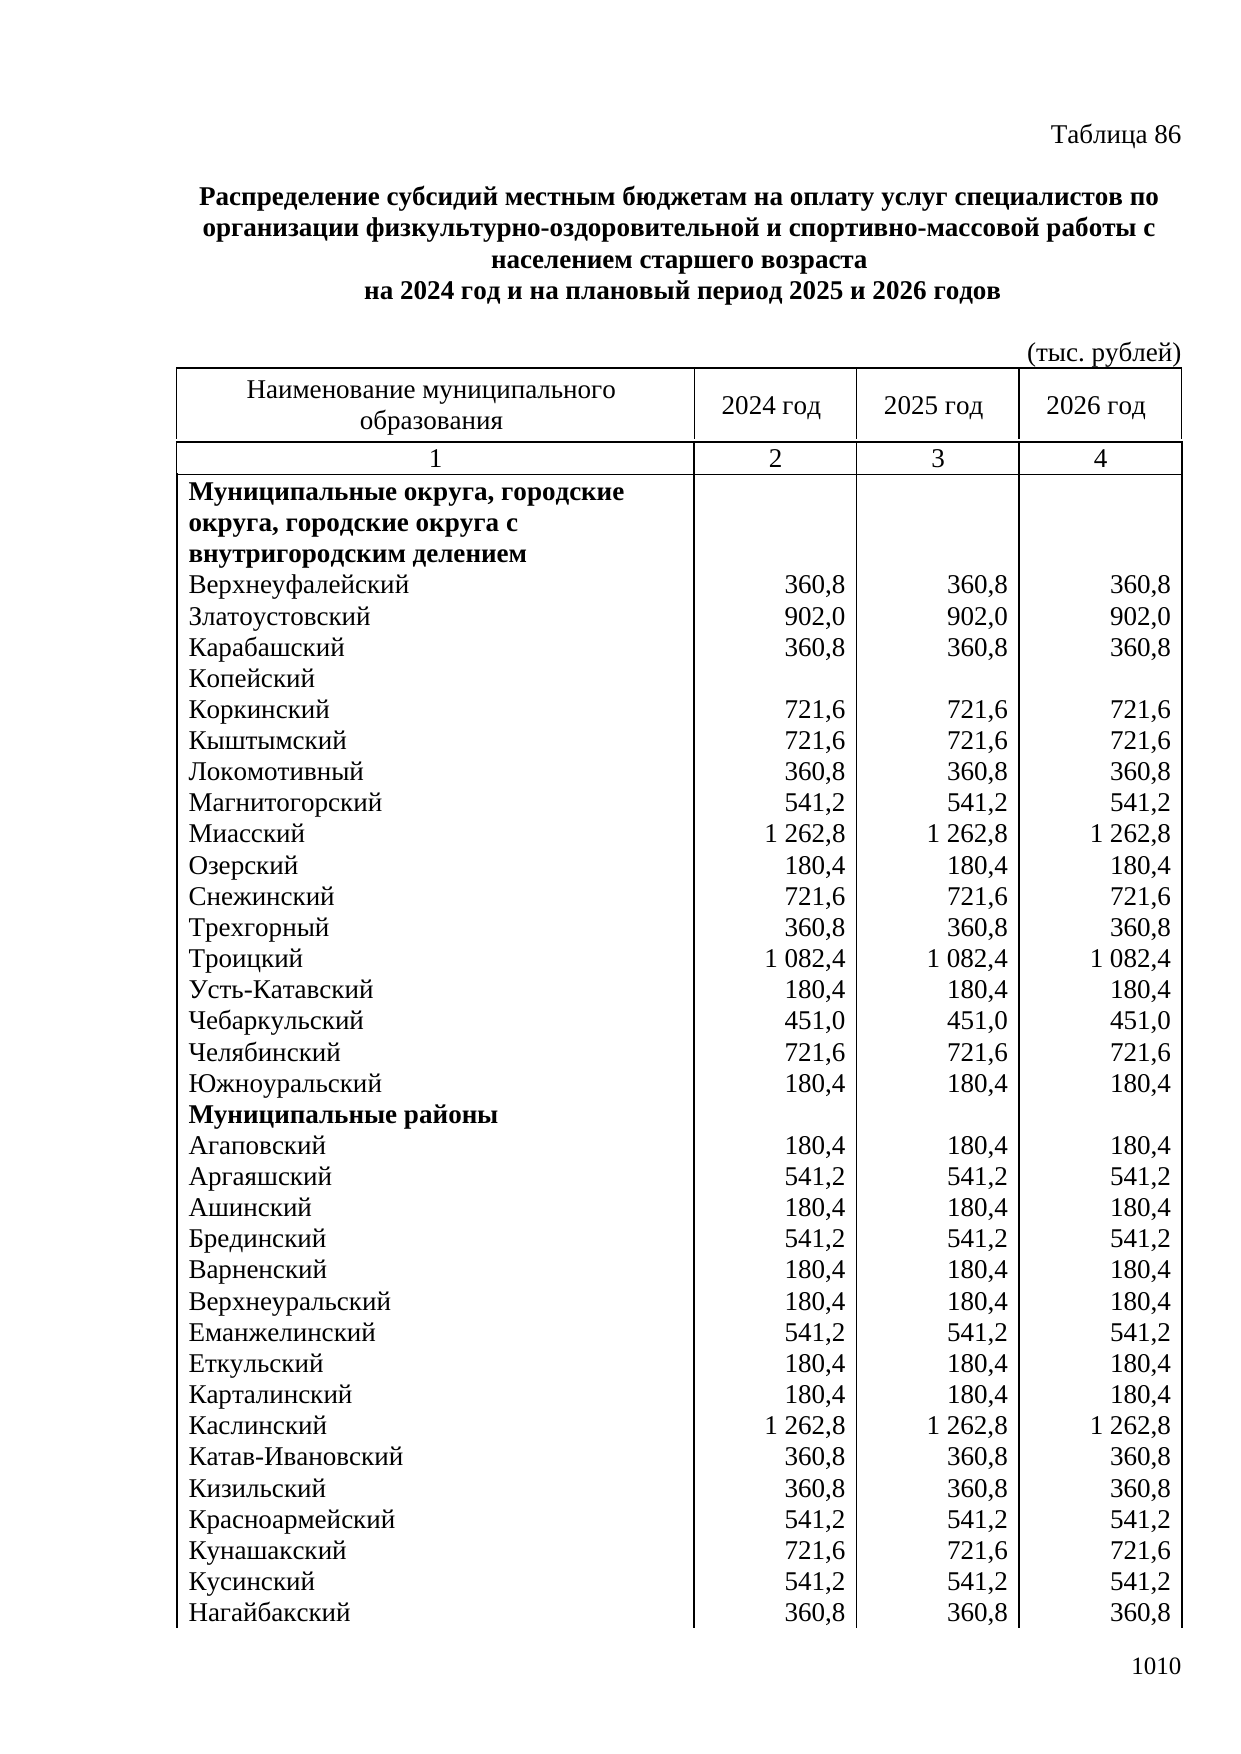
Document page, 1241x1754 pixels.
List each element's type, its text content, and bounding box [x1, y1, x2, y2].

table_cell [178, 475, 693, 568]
text Распределение субсидий местным бюджетам на оплату услуг специалистов по организации физкультурно-оздоровительной и спортивно-массовой работы с населением старшего возраста [177, 180, 1181, 274]
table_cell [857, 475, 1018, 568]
text Таблица 86 [177, 118, 1181, 149]
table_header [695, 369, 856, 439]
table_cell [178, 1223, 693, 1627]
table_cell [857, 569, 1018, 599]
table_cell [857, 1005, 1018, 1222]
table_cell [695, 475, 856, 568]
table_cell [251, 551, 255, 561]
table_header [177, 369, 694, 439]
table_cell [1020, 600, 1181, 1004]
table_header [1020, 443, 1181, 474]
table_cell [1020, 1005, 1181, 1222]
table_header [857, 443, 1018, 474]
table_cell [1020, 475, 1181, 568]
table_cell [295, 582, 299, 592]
text на 2024 год и на плановый период 2025 и 2026 годов [177, 274, 1181, 305]
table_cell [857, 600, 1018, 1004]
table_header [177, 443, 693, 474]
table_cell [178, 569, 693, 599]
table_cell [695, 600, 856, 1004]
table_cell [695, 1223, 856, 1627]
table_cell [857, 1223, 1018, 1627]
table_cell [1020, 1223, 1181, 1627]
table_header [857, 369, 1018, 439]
text (тыс. рублей) [177, 336, 1181, 367]
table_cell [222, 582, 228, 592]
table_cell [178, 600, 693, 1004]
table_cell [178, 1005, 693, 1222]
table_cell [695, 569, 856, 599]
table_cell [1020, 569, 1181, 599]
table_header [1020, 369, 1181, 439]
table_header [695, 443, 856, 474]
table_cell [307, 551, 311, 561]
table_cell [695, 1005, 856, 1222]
